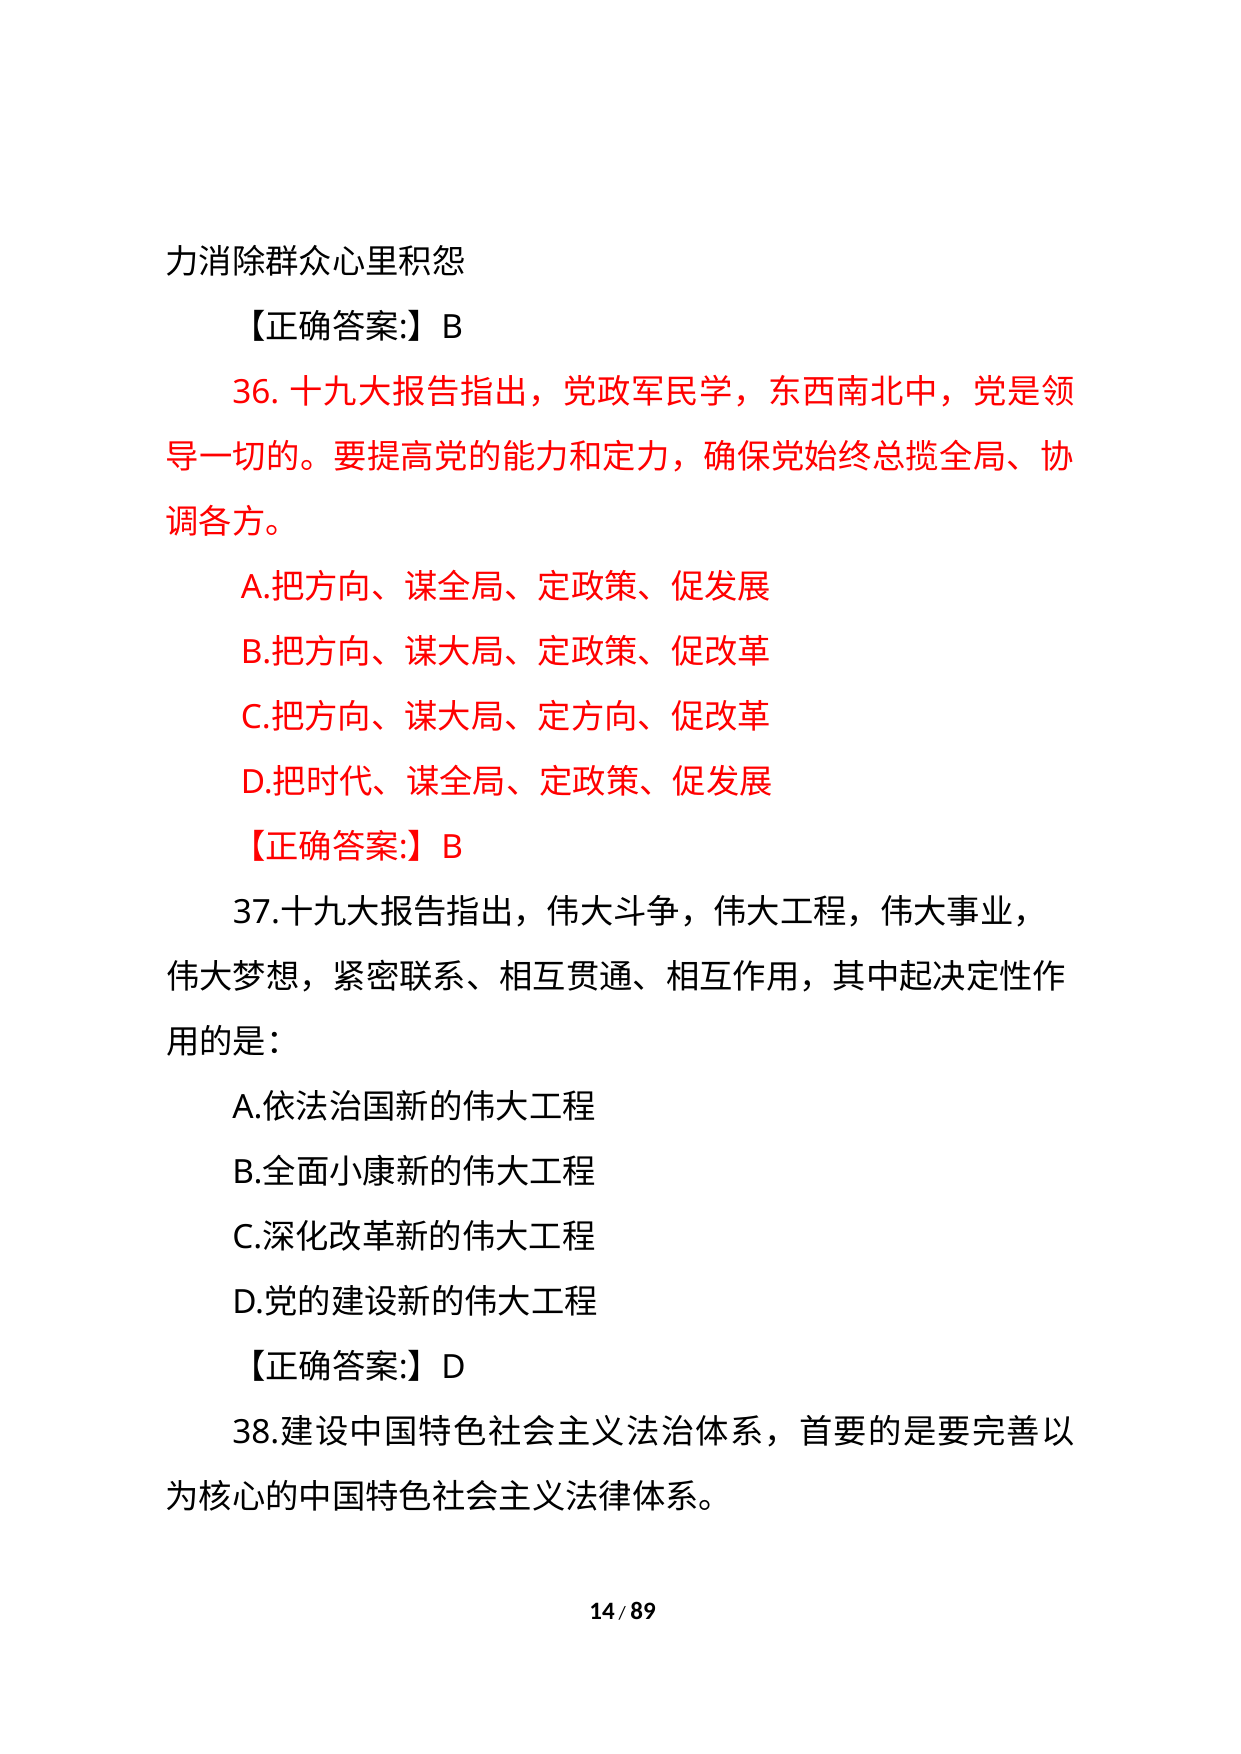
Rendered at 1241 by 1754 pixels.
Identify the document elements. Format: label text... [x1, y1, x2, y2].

text 【正确答案:】B [165, 292, 1075, 357]
text B.把方向、谋大局、定政策、促改革 [165, 617, 1075, 682]
text 【正确答案:】D [165, 1332, 1075, 1397]
text D.党的建设新的伟大工程 [165, 1267, 1075, 1332]
text 【正确答案:】B [165, 812, 1075, 877]
text A.把方向、谋全局、定政策、促发展 [165, 552, 1075, 617]
list 37.十九大报告指出，伟大斗争，伟大工程，伟大事业，伟大梦想，紧密联系、相互贯通、相互作用，其中起决定性作用的是： [166, 877, 1075, 1072]
list 36. 十九大报告指出，党政军民学，东西南北中，党是领导一切的。要提高党的能力和定力，确保党始终总揽全局、协调各方。 [165, 357, 1075, 552]
text B.全面小康新的伟大工程 [165, 1137, 1075, 1202]
text C.深化改革新的伟大工程 [165, 1202, 1075, 1267]
text A.依法治国新的伟大工程 [165, 1072, 1075, 1137]
text D.把时代、谋全局、定政策、促发展 [165, 747, 1075, 812]
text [165, 227, 1075, 292]
text C.把方向、谋大局、定方向、促改革 [165, 682, 1075, 747]
list 38.建设中国特色社会主义法治体系，首要的是要完善以为核心的中国特色社会主义法律体系。 [165, 1397, 1075, 1527]
